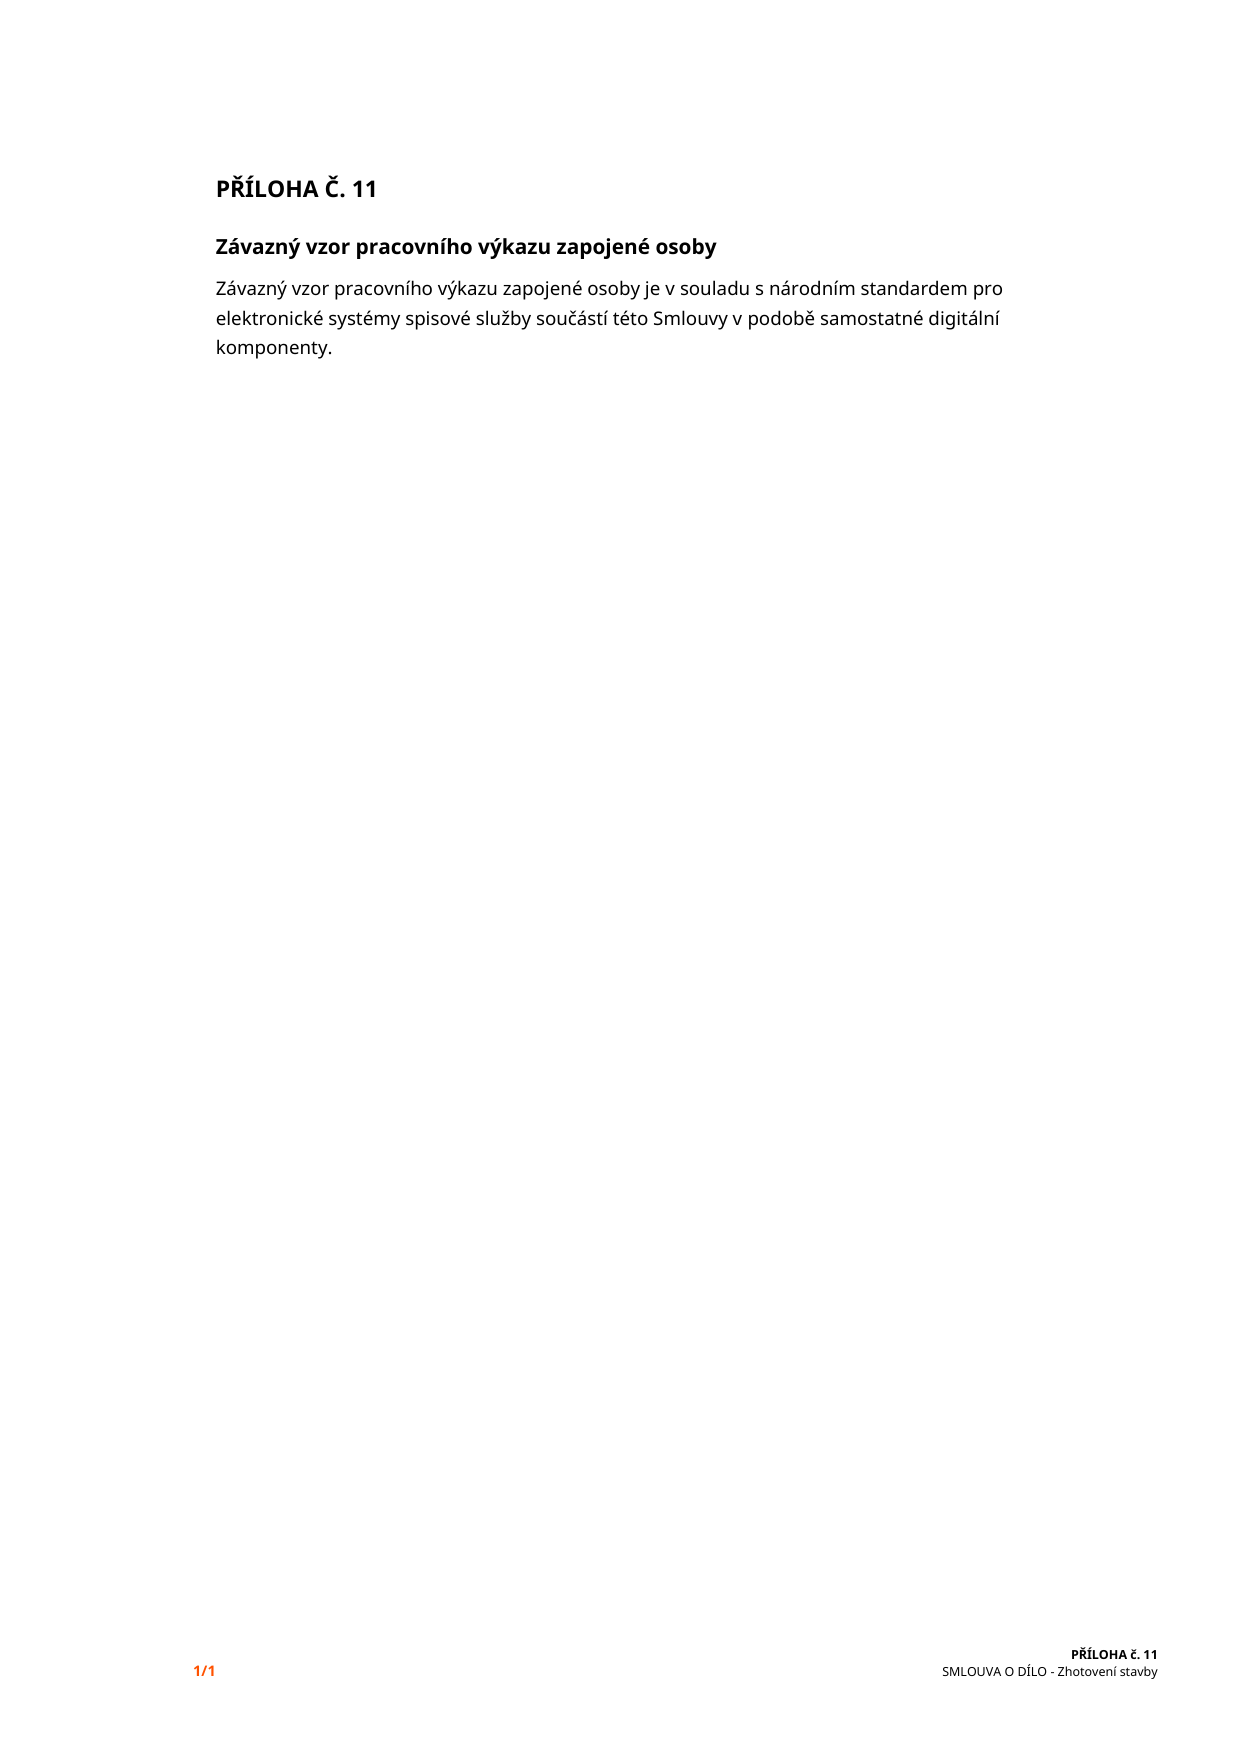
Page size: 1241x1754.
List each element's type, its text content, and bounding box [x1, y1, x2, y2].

text Závazný vzor pracovního výkazu zapojené osoby [216, 232, 1093, 260]
text Závazný vzor pracovního výkazu zapojené osoby je v souladu s národním standardem pro elektronické systémy spisové služby součástí této Smlouvy v podobě samostatné digitální komponenty. [216, 276, 1095, 360]
text Příloha č. 11 [216, 172, 1093, 204]
